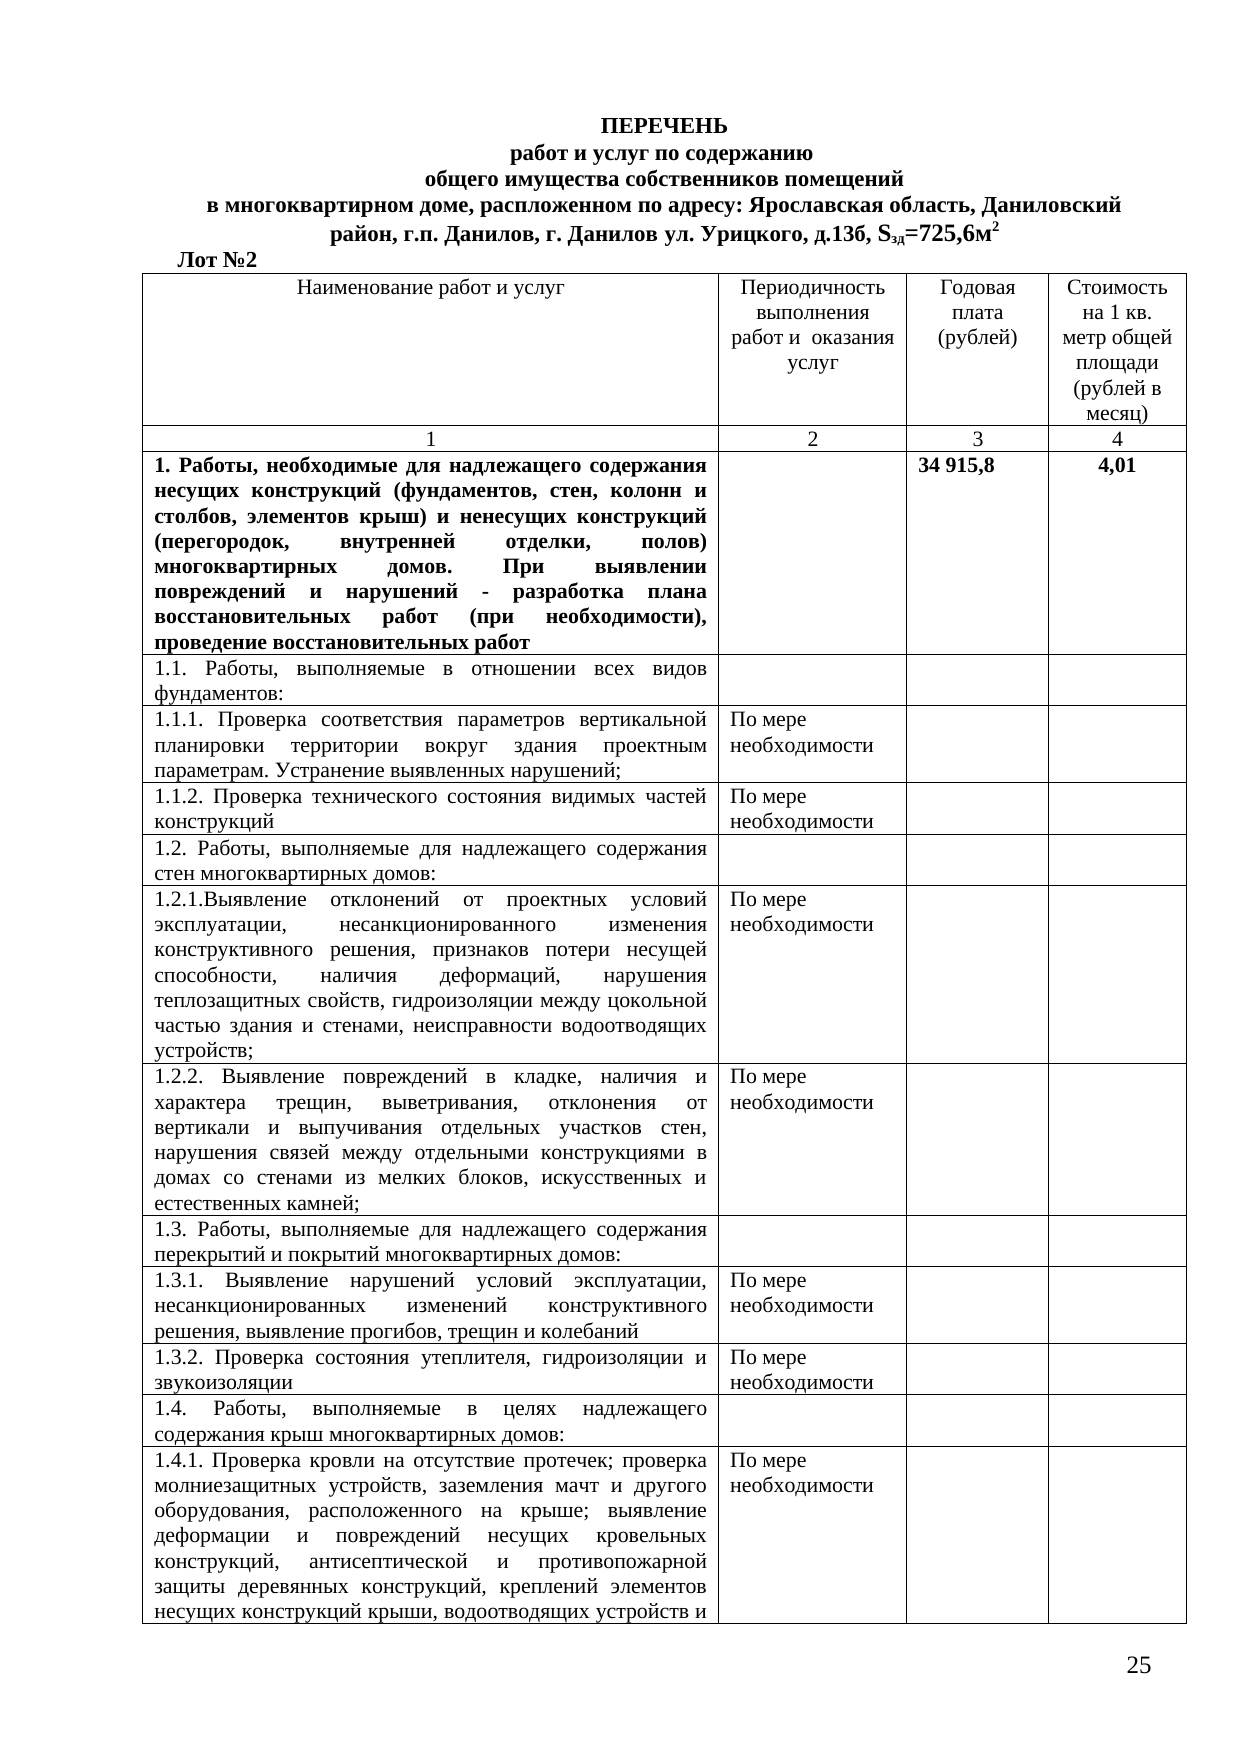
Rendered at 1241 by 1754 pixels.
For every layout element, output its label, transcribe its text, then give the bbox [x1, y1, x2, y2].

table_cell [1049, 1447, 1186, 1623]
table_cell По мере необходимости [719, 1344, 906, 1394]
table_cell По мере необходимости [719, 1267, 906, 1343]
table_header Наименование работ и услуг [143, 274, 718, 425]
table_cell По мере необходимости [719, 706, 906, 782]
table_cell [1049, 835, 1186, 885]
table_cell [1049, 1064, 1186, 1215]
table_cell [907, 1447, 1048, 1623]
table_cell [719, 1216, 906, 1266]
table_cell 1.2.2. Выявление повреждений в кладке, наличия и характера трещин, выветривания, отклонения от вертикали и выпучивания отдельных участков стен, нарушения связей между отдельными конструкциями в домах со стенами из мелких блоков, искусственных и естественных камней; [143, 1064, 718, 1215]
table_cell 1.3.1. Выявление нарушений условий эксплуатации, несанкционированных изменений конструктивного решения, выявление прогибов, трещин и колебаний [143, 1267, 718, 1343]
table_cell [907, 1395, 1048, 1446]
table_cell [907, 706, 1048, 782]
text Лот №2 [177, 246, 1152, 273]
table_header Годовая плата (рублей) [907, 274, 1048, 425]
table_cell [1049, 655, 1186, 705]
table_cell [719, 835, 906, 885]
table_cell 2 [719, 426, 906, 451]
table_cell [1049, 1395, 1186, 1446]
table_cell [1049, 1344, 1186, 1394]
table_cell 1.3.2. Проверка состояния утеплителя, гидроизоляции и звукоизоляции [143, 1344, 718, 1394]
table_cell 3 [907, 426, 1048, 451]
table_cell 4 [1049, 426, 1186, 451]
table_cell [1049, 1216, 1186, 1266]
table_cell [143, 1447, 718, 1623]
table_cell [1049, 886, 1186, 1062]
table_cell 1.2. Работы, выполняемые для надлежащего содержания стен многоквартирных домов: [143, 835, 718, 885]
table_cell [719, 1447, 906, 1623]
table_cell [907, 1267, 1048, 1343]
table_cell [1049, 706, 1186, 782]
table_cell [1049, 1267, 1186, 1343]
table_cell 4,01 [1049, 452, 1186, 654]
table_cell [1049, 783, 1186, 833]
table_cell 1.1. Работы, выполняемые в отношении всех видов фундаментов: [143, 655, 718, 705]
table_cell По мере необходимости [719, 886, 906, 1062]
table_cell [907, 1216, 1048, 1266]
table_cell По мере необходимости [719, 1064, 906, 1215]
table_cell [719, 452, 906, 654]
table_cell [907, 1064, 1048, 1215]
table_cell 1.1.2. Проверка технического состояния видимых частей конструкций [143, 783, 718, 833]
table_header Стоимость на 1 кв. метр общей площади (рублей в месяц) [1049, 274, 1186, 425]
table_cell 1. Работы, необходимые для надлежащего содержания несущих конструкций (фундаментов, стен, колонн и столбов, элементов крыш) и ненесущих конструкций (перегородок, внутренней отделки, полов) многоквартирных домов. При выявлении повреждений и нарушений - разработка плана восстановительных работ (при необходимости), проведение восстановительных работ [143, 452, 718, 654]
table_cell [719, 1395, 906, 1446]
table_header Периодичность выполнения работ и оказания услуг [719, 274, 906, 425]
table_cell 1.3. Работы, выполняемые для надлежащего содержания перекрытий и покрытий многоквартирных домов: [143, 1216, 718, 1266]
table_cell [719, 655, 906, 705]
table_cell [907, 655, 1048, 705]
table_cell 34 915,8 [907, 452, 1048, 654]
table_cell 1.2.1.Выявление отклонений от проектных условий эксплуатации, несанкционированного изменения конструктивного решения, признаков потери несущей способности, наличия деформаций, нарушения теплозащитных свойств, гидроизоляции между цокольной частью здания и стенами, неисправности водоотводящих устройств; [143, 886, 718, 1062]
table_cell 1.1.1. Проверка соответствия параметров вертикальной планировки территории вокруг здания проектным параметрам. Устранение выявленных нарушений; [143, 706, 718, 782]
table_cell [907, 1344, 1048, 1394]
table_cell По мере необходимости [719, 783, 906, 833]
table_cell [907, 886, 1048, 1062]
table_cell 1.4. Работы, выполняемые в целях надлежащего содержания крыш многоквартирных домов: [143, 1395, 718, 1446]
text ПЕРЕЧЕНЬ работ и услуг по содержанию общего имущества собственников помещений в многоквартирном доме, распложенном по адресу: Ярославская область, Даниловский район, г.п. Данилов, г. Данилов ул. Урицкого, д.13б, Sзд=725,6м2 [177, 112, 1152, 246]
table_cell [907, 835, 1048, 885]
table_cell [907, 783, 1048, 833]
table_cell 1 [143, 426, 718, 451]
